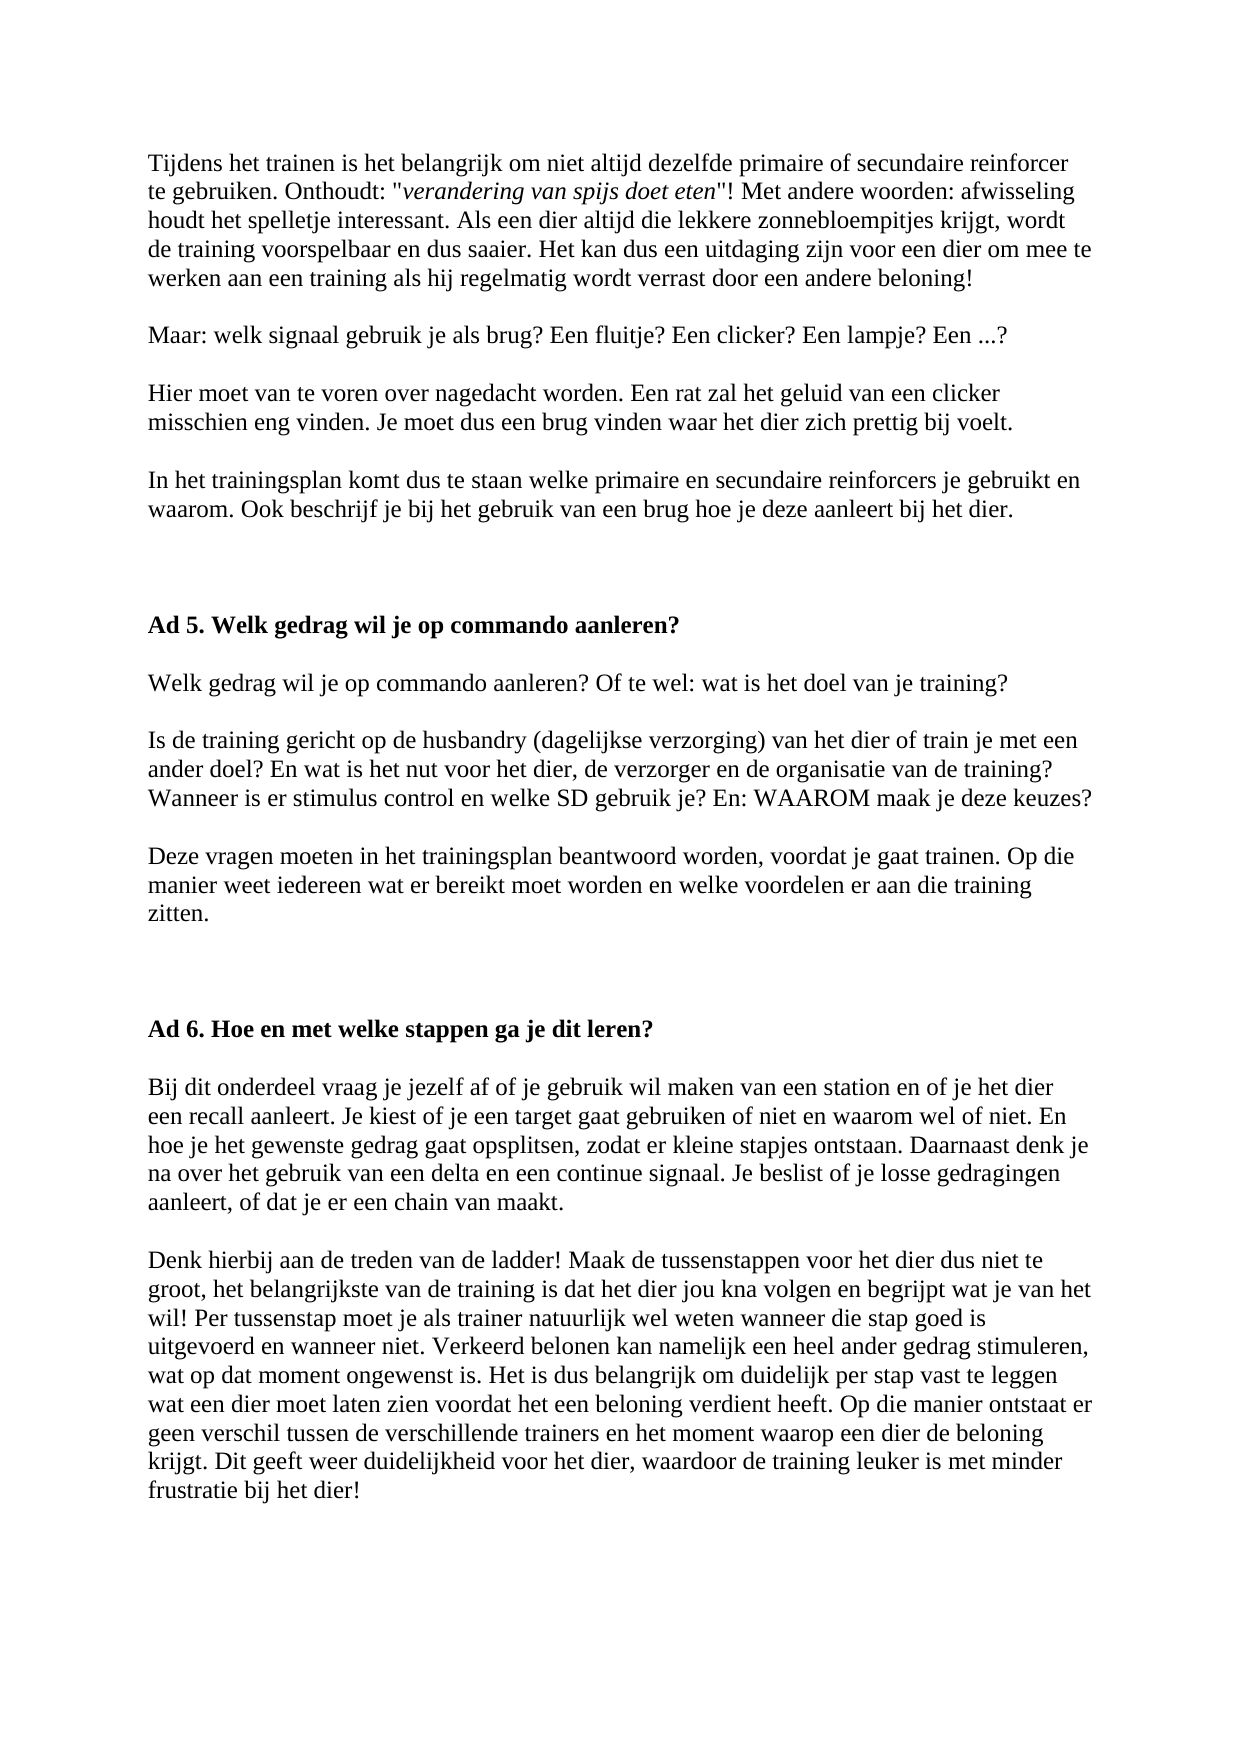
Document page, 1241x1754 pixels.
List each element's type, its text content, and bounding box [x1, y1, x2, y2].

text Ad 5. Welk gedrag wil je op commando aanleren? [148, 610, 1093, 638]
text Maar: welk signaal gebruik je als brug? Een fluitje? Een clicker? Een lampje? Een ...? [148, 321, 1093, 349]
text Ad 6. Hoe en met welke stappen ga je dit leren? [148, 1014, 1093, 1043]
text Hier moet van te voren over nagedacht worden. Een rat zal het geluid van een clicker misschien eng vinden. Je moet dus een brug vinden waar het dier zich prettig bij voelt. [148, 378, 1093, 436]
text Deze vragen moeten in het trainingsplan beantwoord worden, voordat je gaat trainen. Op die manier weet iedereen wat er bereikt moet worden en welke voordelen er aan die training zitten. [148, 841, 1093, 927]
text Denk hierbij aan de treden van de ladder! Maak de tussenstappen voor het dier dus niet te groot, het belangrijkste van de training is dat het dier jou kna volgen en begrijpt wat je van het wil! Per tussenstap moet je als trainer natuurlijk wel weten wanneer die stap goed is uitgevoerd en wanneer niet. Verkeerd belonen kan namelijk een heel ander gedrag stimuleren, wat op dat moment ongewenst is. Het is dus belangrijk om duidelijk per stap vast te leggen wat een dier moet laten zien voordat het een beloning verdient heeft. Op die manier ontstaat er geen verschil tussen de verschillende trainers en het moment waarop een dier de beloning krijgt. Dit geeft weer duidelijkheid voor het dier, waardoor de training leuker is met minder frustratie bij het dier! [148, 1245, 1093, 1504]
text Tijdens het trainen is het belangrijk om niet altijd dezelfde primaire of secundaire reinforcer te gebruiken. Onthoudt: "verandering van spijs doet eten"! Met andere woorden: afwisseling houdt het spelletje interessant. Als een dier altijd die lekkere zonnebloempitjes krijgt, wordt de training voorspelbaar en dus saaier. Het kan dus een uitdaging zijn voor een dier om mee te werken aan een training als hij regelmatig wordt verrast door een andere beloning! [148, 148, 1093, 291]
text In het trainingsplan komt dus te staan welke primaire en secundaire reinforcers je gebruikt en waarom. Ook beschrijf je bij het gebruik van een brug hoe je deze aanleert bij het dier. [148, 465, 1093, 523]
text Is de training gericht op de husbandry (dagelijkse verzorging) van het dier of train je met een ander doel? En wat is het nut voor het dier, de verzorger en de organisatie van de training? Wanneer is er stimulus control en welke SD gebruik je? En: WAAROM maak je deze keuzes? [148, 726, 1093, 812]
text Bij dit onderdeel vraag je jezelf af of je gebruik wil maken van een station en of je het dier een recall aanleert. Je kiest of je een target gaat gebruiken of niet en waarom wel of niet. En hoe je het gewenste gedrag gaat opsplitsen, zodat er kleine stapjes ontstaan. Daarnaast denk je na over het gebruik van een delta en een continue signaal. Je beslist of je losse gedragingen aanleert, of dat je er een chain van maakt. [148, 1072, 1093, 1216]
text Welk gedrag wil je op commando aanleren? Of te wel: wat is het doel van je training? [148, 668, 1093, 696]
